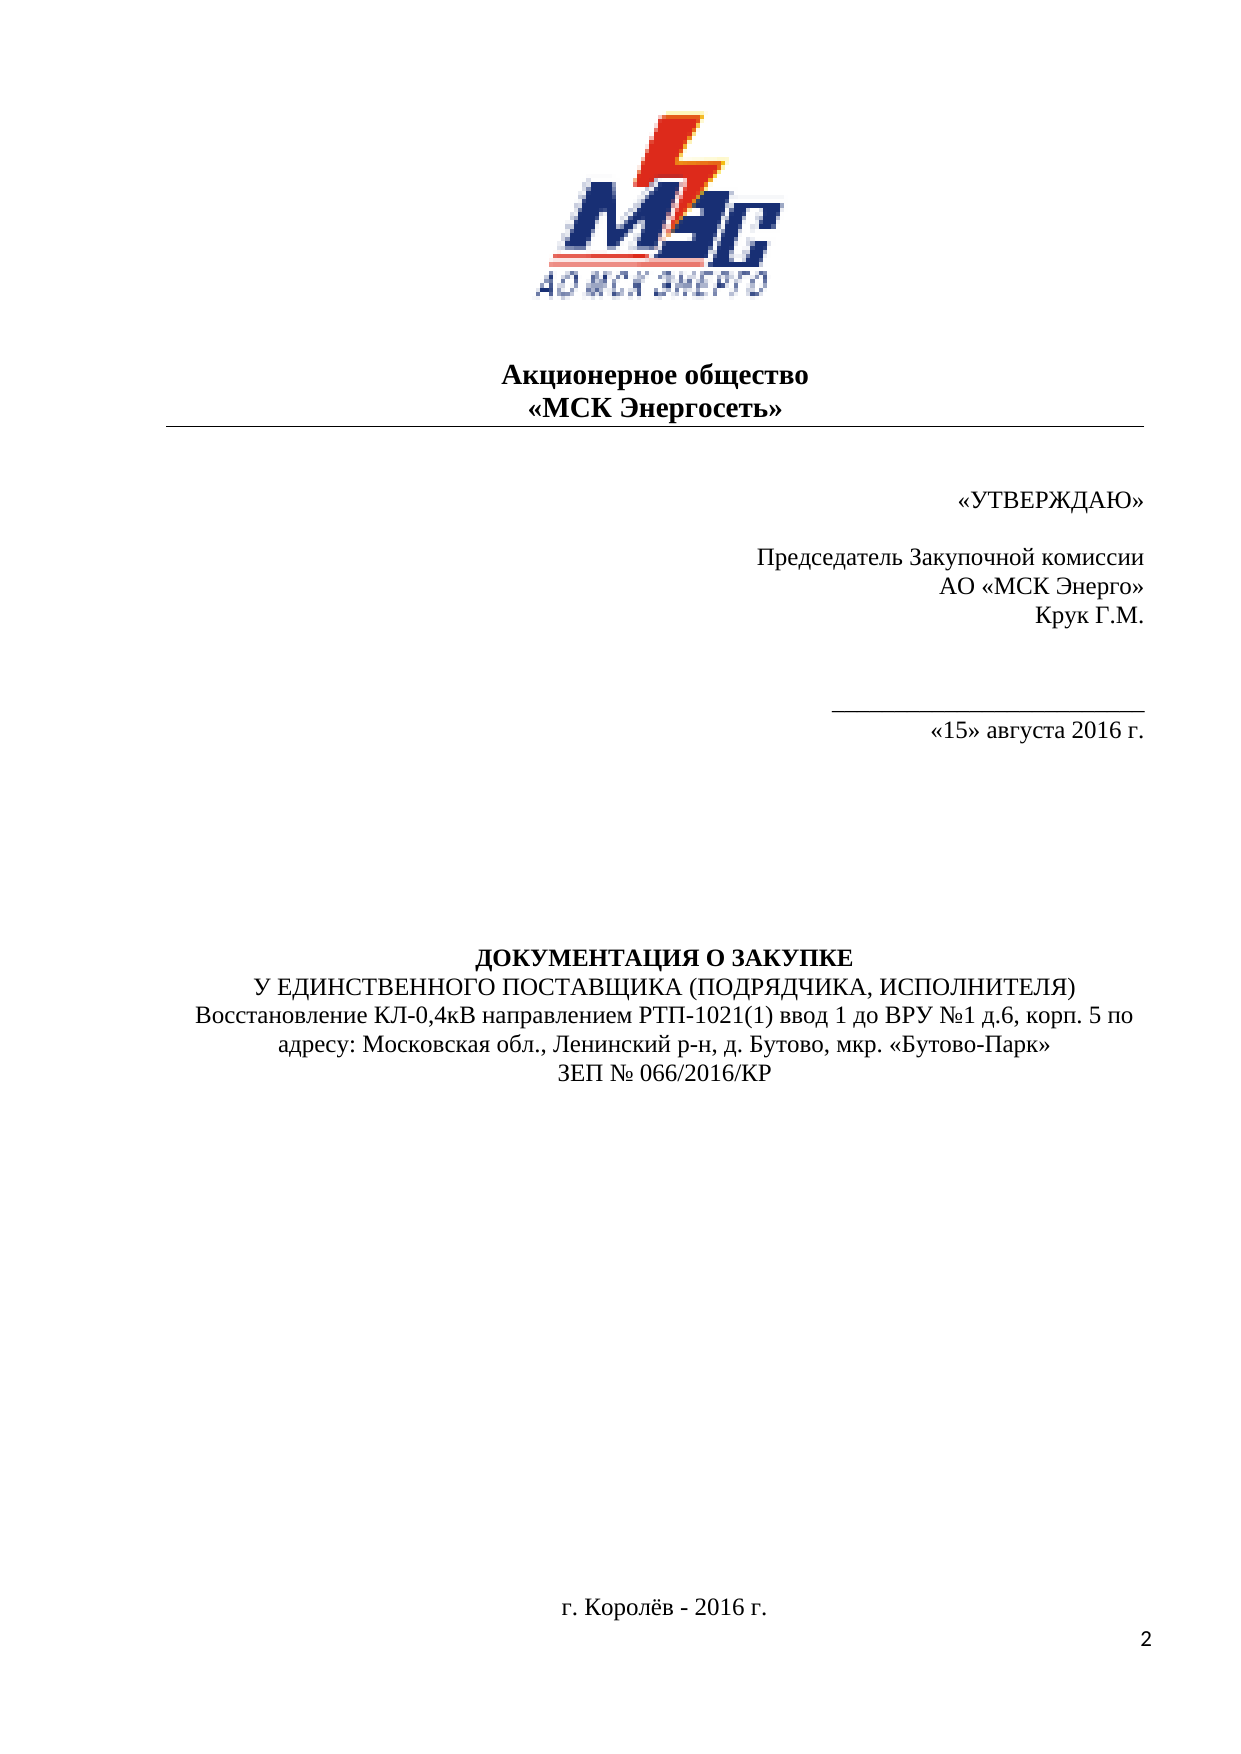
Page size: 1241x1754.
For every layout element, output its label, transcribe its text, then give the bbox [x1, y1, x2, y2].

text ЗЕП № 066/2016/КР [177, 1058, 1152, 1087]
title Крук Г.М. [166, 600, 1144, 628]
title АО «МСК Энерго» [166, 571, 1144, 600]
subtitle У ЕДИНСТВЕННОГО ПОСТАВЩИКА (ПОДРЯДЧИКА, ИСПОЛНИТЕЛЯ) [177, 972, 1152, 1001]
title _________________________ [166, 686, 1144, 715]
title «УТВЕРЖДАЮ» [166, 485, 1144, 513]
title «МСК Энергосеть» [166, 391, 1144, 426]
title Председатель Закупочной комиссии [166, 542, 1144, 571]
text г. Королёв - 2016 г. [177, 1592, 1152, 1620]
subtitle Восстановление КЛ-0,4кВ направлением РТП-1021(1) ввод 1 до ВРУ №1 д.6, корп. 5 по адресу: Московская обл., Ленинский р-н, д. Бутово, мкр. «Бутово-Парк» [177, 1001, 1152, 1058]
subtitle ДОКУМЕНТАЦИЯ О ЗАКУПКЕ [177, 943, 1152, 972]
title Акционерное общество [166, 357, 1144, 391]
title «15» августа 2016 г. [166, 715, 1144, 743]
